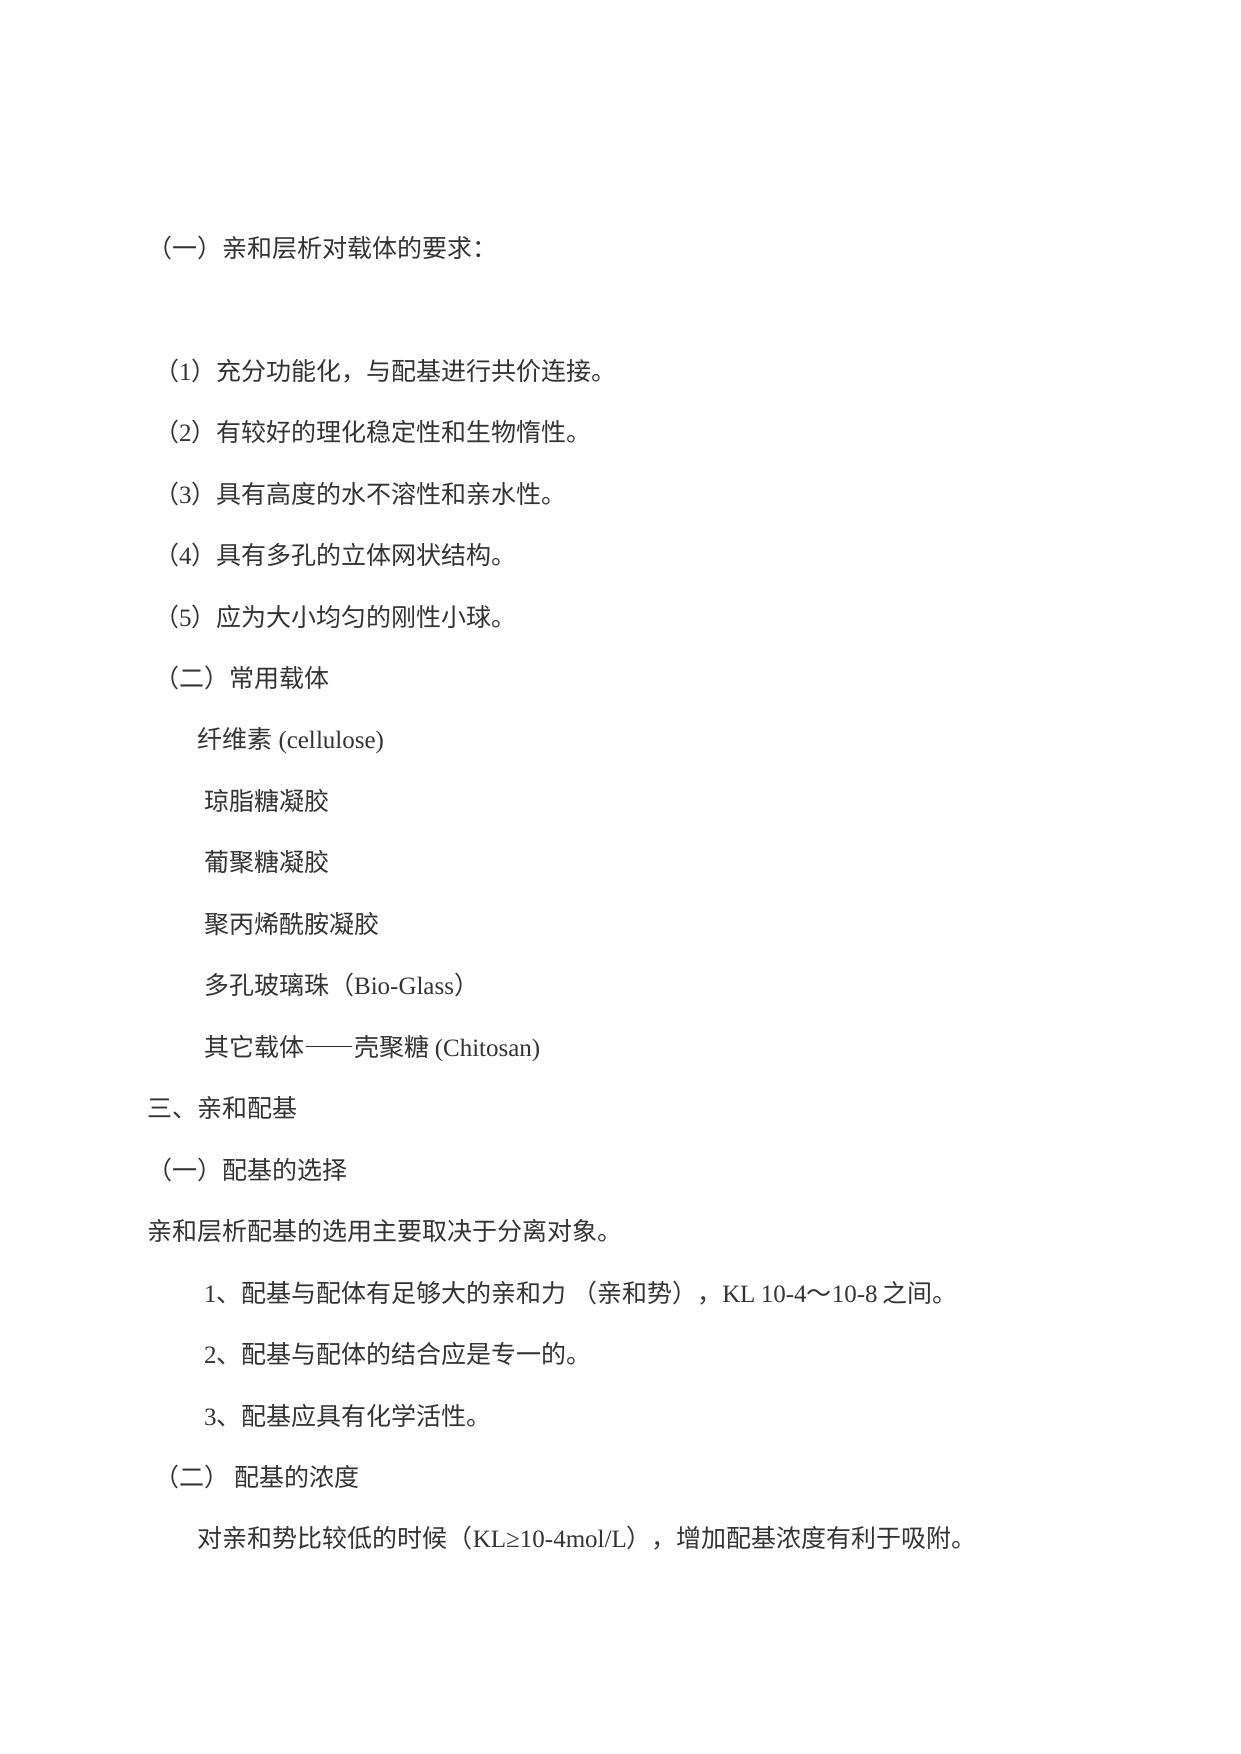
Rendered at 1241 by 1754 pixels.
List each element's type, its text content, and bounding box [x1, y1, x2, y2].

text 三、亲和配基 [148, 1076, 1092, 1138]
text （二） 配基的浓度 [148, 1445, 1092, 1506]
text （5）应为大小均匀的刚性小球。 [148, 584, 1092, 646]
text （1）充分功能化，与配基进行共价连接。 [148, 339, 1092, 400]
text 琼脂糖凝胶 [148, 769, 1092, 830]
text （一）配基的选择 [148, 1138, 1092, 1199]
text （3）具有高度的水不溶性和亲水性。 [148, 462, 1092, 523]
text （2）有较好的理化稳定性和生物惰性。 [148, 400, 1092, 462]
text （二）常用载体 [148, 646, 1092, 707]
text 3、配基应具有化学活性。 [148, 1383, 1092, 1445]
text 其它载体——壳聚糖 (Chitosan) [148, 1015, 1092, 1076]
text （4）具有多孔的立体网状结构。 [148, 523, 1092, 584]
text 2、配基与配体的结合应是专一的。 [148, 1322, 1092, 1383]
text （一）亲和层析对载体的要求： [148, 216, 1092, 277]
text 多孔玻璃珠（Bio-Glass） [148, 953, 1092, 1015]
text 葡聚糖凝胶 [148, 830, 1092, 892]
text 对亲和势比较低的时候（KL≥10-4mol/L），增加配基浓度有利于吸附。 [148, 1506, 1092, 1568]
text 聚丙烯酰胺凝胶 [148, 892, 1092, 953]
text 1、配基与配体有足够大的亲和力 （亲和势），KL 10-4～10-8之间。 [148, 1261, 1092, 1322]
text 亲和层析配基的选用主要取决于分离对象。 [148, 1199, 1092, 1261]
text 纤维素 (cellulose) [148, 707, 1092, 769]
